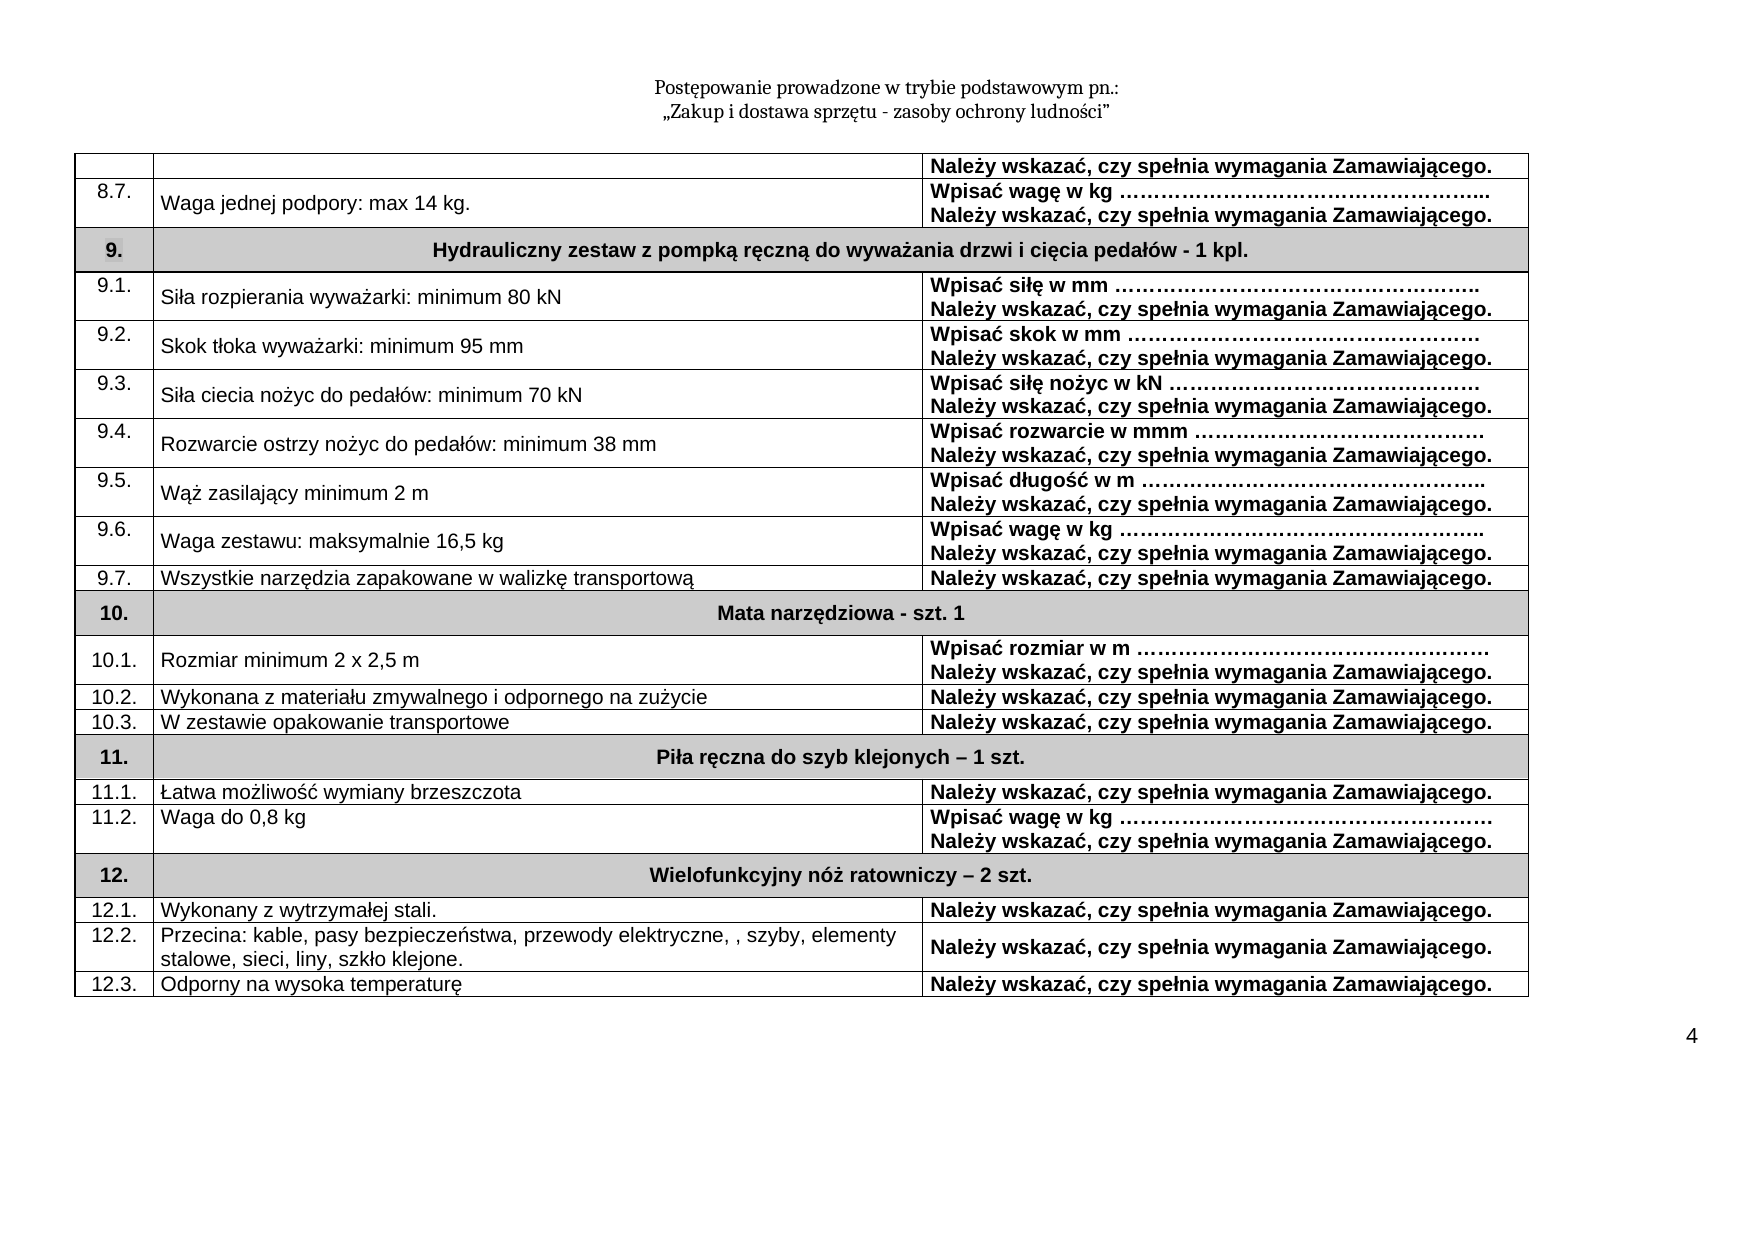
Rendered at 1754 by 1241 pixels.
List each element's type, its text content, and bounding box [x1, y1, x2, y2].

table_cell Wielofunkcyjny nóż ratowniczy – 2 szt. [154, 854, 1528, 897]
table_cell Wpisać rozmiar w m …………………………………………… Należy wskazać, czy spełnia wymagania Zamawiającego. [923, 636, 1528, 684]
table_cell Odporny na wysoka temperaturę [154, 972, 922, 996]
table_cell 11.1. [76, 780, 153, 803]
table_cell 12.1. [76, 898, 153, 922]
table_cell Wpisać siłę w mm …………………………………………….. Należy wskazać, czy spełnia wymagania Zamawiającego. [923, 273, 1528, 320]
table_cell Wpisać wagę w kg …………………………………………….. Należy wskazać, czy spełnia wymagania Zamawiającego. [923, 517, 1528, 565]
table_cell Waga jednej podpory: max 14 kg. [154, 179, 922, 227]
table_cell Wpisać skok w mm …………………………………………… Należy wskazać, czy spełnia wymagania Zamawiającego. [923, 321, 1528, 369]
table_cell 12.3. [76, 972, 153, 996]
table_cell Wpisać długość w m ………………………………………….. Należy wskazać, czy spełnia wymagania Zamawiającego. [923, 468, 1528, 516]
table_cell Należy wskazać, czy spełnia wymagania Zamawiającego. [923, 710, 1528, 734]
table_cell Wpisać rozwarcie w mmm …………………………………… Należy wskazać, czy spełnia wymagania Zamawiającego. [923, 419, 1528, 467]
table_cell Piła ręczna do szyb klejonych – 1 szt. [154, 735, 1528, 778]
table_cell Przecina: kable, pasy bezpieczeństwa, przewody elektryczne, , szyby, elementy stalowe, sieci, liny, szkło klejone. [154, 923, 922, 971]
table_cell Wąż zasilający minimum 2 m [154, 468, 922, 516]
table_cell 11.2. [76, 805, 153, 852]
table_cell Należy wskazać, czy spełnia wymagania Zamawiającego. [923, 898, 1528, 922]
table_cell Wykonana z materiału zmywalnego i odpornego na zużycie [154, 685, 922, 709]
table_cell Wpisać wagę w kg ……………………………………………… Należy wskazać, czy spełnia wymagania Zamawiającego. [923, 805, 1528, 852]
table_cell Wszystkie narzędzia zapakowane w walizkę transportową [154, 566, 922, 590]
table_cell 9.7. [76, 566, 153, 590]
table_cell 9.3. [76, 370, 153, 418]
table_cell Hydrauliczny zestaw z pompką ręczną do wyważania drzwi i cięcia pedałów - 1 kpl. [154, 228, 1528, 271]
table_cell Rozwarcie ostrzy nożyc do pedałów: minimum 38 mm [154, 419, 922, 467]
table_cell 10.2. [76, 685, 153, 709]
table_cell 9.2. [76, 321, 153, 369]
table_cell Waga zestawu: maksymalnie 16,5 kg [154, 517, 922, 565]
table_cell Siła rozpierania wyważarki: minimum 80 kN [154, 273, 922, 320]
table_cell 10.1. [76, 636, 153, 684]
table_cell 9.5. [76, 468, 153, 516]
table_cell 12.2. [76, 923, 153, 971]
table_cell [154, 154, 922, 178]
table_cell Wpisać wagę w kg ……………………………………………... Należy wskazać, czy spełnia wymagania Zamawiającego. [923, 179, 1528, 227]
table_cell Waga do 0,8 kg [154, 805, 922, 852]
table_cell Należy wskazać, czy spełnia wymagania Zamawiającego. [923, 566, 1528, 590]
table_cell 9.1. [76, 273, 153, 320]
table_cell 11. [76, 735, 153, 778]
table_cell Należy wskazać, czy spełnia wymagania Zamawiającego. [923, 685, 1528, 709]
table_cell 10. [76, 591, 153, 635]
table_cell 8.6. [76, 154, 153, 178]
table_cell Siła ciecia nożyc do pedałów: minimum 70 kN [154, 370, 922, 418]
table_cell Należy wskazać, czy spełnia wymagania Zamawiającego. [923, 780, 1528, 803]
table_cell Wykonany z wytrzymałej stali. [154, 898, 922, 922]
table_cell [923, 972, 1528, 996]
table_cell 9.4. [76, 419, 153, 467]
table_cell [923, 923, 1528, 971]
table_cell Wpisać siłę nożyc w kN ……………………………………… Należy wskazać, czy spełnia wymagania Zamawiającego. [923, 370, 1528, 418]
table_cell Łatwa możliwość wymiany brzeszczota [154, 780, 922, 803]
table_cell W zestawie opakowanie transportowe [154, 710, 922, 734]
table_cell 9.6. [76, 517, 153, 565]
table_cell 10.3. [76, 710, 153, 734]
table_cell Skok tłoka wyważarki: minimum 95 mm [154, 321, 922, 369]
table_cell Rozmiar minimum 2 x 2,5 m [154, 636, 922, 684]
table_cell 9. [76, 228, 153, 271]
table_cell 8.7. [76, 179, 153, 227]
table_cell 12. [76, 854, 153, 897]
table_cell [923, 154, 1528, 178]
table_cell Mata narzędziowa - szt. 1 [154, 591, 1528, 635]
